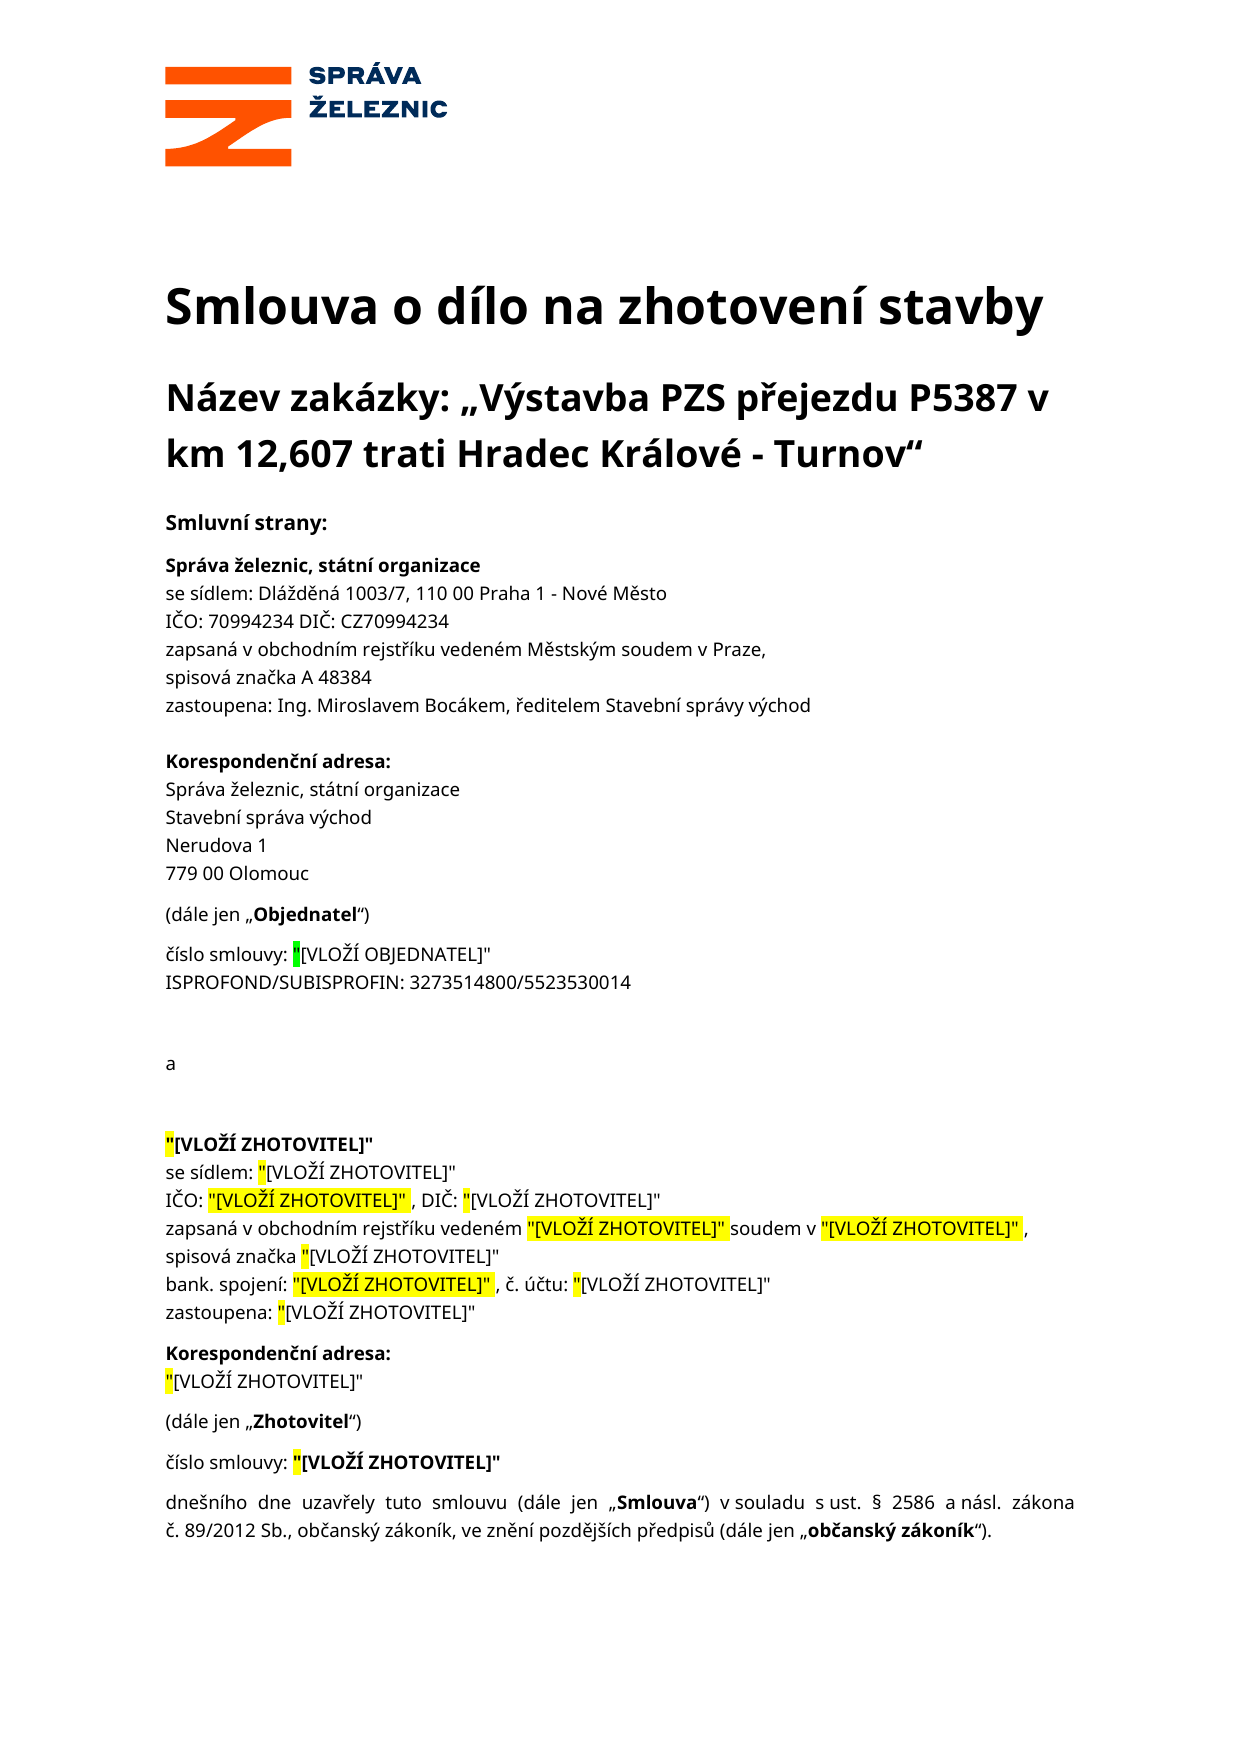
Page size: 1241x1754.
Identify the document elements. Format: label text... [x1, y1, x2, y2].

text číslo smlouvy: [301, 1449, 1075, 1475]
text Korespondenční adresa: [165, 1340, 1075, 1366]
text bank. spojení: , č. účtu: [165, 1272, 293, 1297]
text (dále jen „Objednatel“) [165, 901, 1075, 926]
text Smluvní strany: [165, 508, 1075, 537]
text dnešního dne uzavřely tuto smlouvu (dále jen „Smlouva“) v souladu s ust. § 2586 a násl. zákona č. 89/2012 Sb., občanský zákoník, ve znění pozdějších předpisů (dále jen „občanský zákoník“). [165, 1490, 1075, 1543]
text Správa železnic, státní organizace [165, 552, 1075, 578]
text číslo smlouvy: [300, 941, 1075, 967]
text bank. spojení: , č. účtu: [495, 1272, 573, 1297]
text číslo smlouvy: [165, 941, 293, 967]
text Stavební správa východ [165, 804, 1075, 830]
text spisová značka [165, 1243, 1075, 1269]
text bank. spojení: , č. účtu: [581, 1272, 1075, 1297]
text Smlouva o dílo na zhotovení stavby [165, 271, 1075, 339]
text spisová značka A 48384 [165, 664, 1075, 690]
text zastoupena: [165, 1299, 1075, 1325]
text Název zakázky: „Výstavba PZS přejezdu P5387 v km 12,607 trati Hradec Králové - Turnov“ [165, 371, 1075, 478]
text (dále jen „Zhotovitel“) [165, 1409, 1075, 1434]
text číslo smlouvy: [165, 1449, 293, 1475]
text IČO: 70994234 DIČ: CZ70994234 [165, 608, 1075, 634]
text 779 00 Olomouc [165, 860, 1075, 886]
text zapsaná v obchodním rejstříku vedeném soudem v , [165, 1216, 527, 1241]
text a [165, 1050, 1075, 1076]
text IČO: , DIČ: [165, 1187, 1075, 1213]
text Korespondenční adresa: [165, 748, 1075, 774]
text Nerudova 1 [165, 832, 1075, 858]
text Správa železnic, státní organizace [165, 776, 1075, 802]
text zastoupena: Ing. Miroslavem Bocákem, ředitelem Stavební správy východ [165, 692, 1075, 718]
text zapsaná v obchodním rejstříku vedeném Městským soudem v Praze, [165, 636, 1075, 662]
text ISPROFOND/SUBISPROFIN: 3273514800/5523530014 [165, 969, 1075, 995]
text se sídlem: [165, 1159, 1075, 1185]
text se sídlem: Dlážděná 1003/7, 110 00 Praha 1 - Nové Město [165, 580, 1075, 606]
